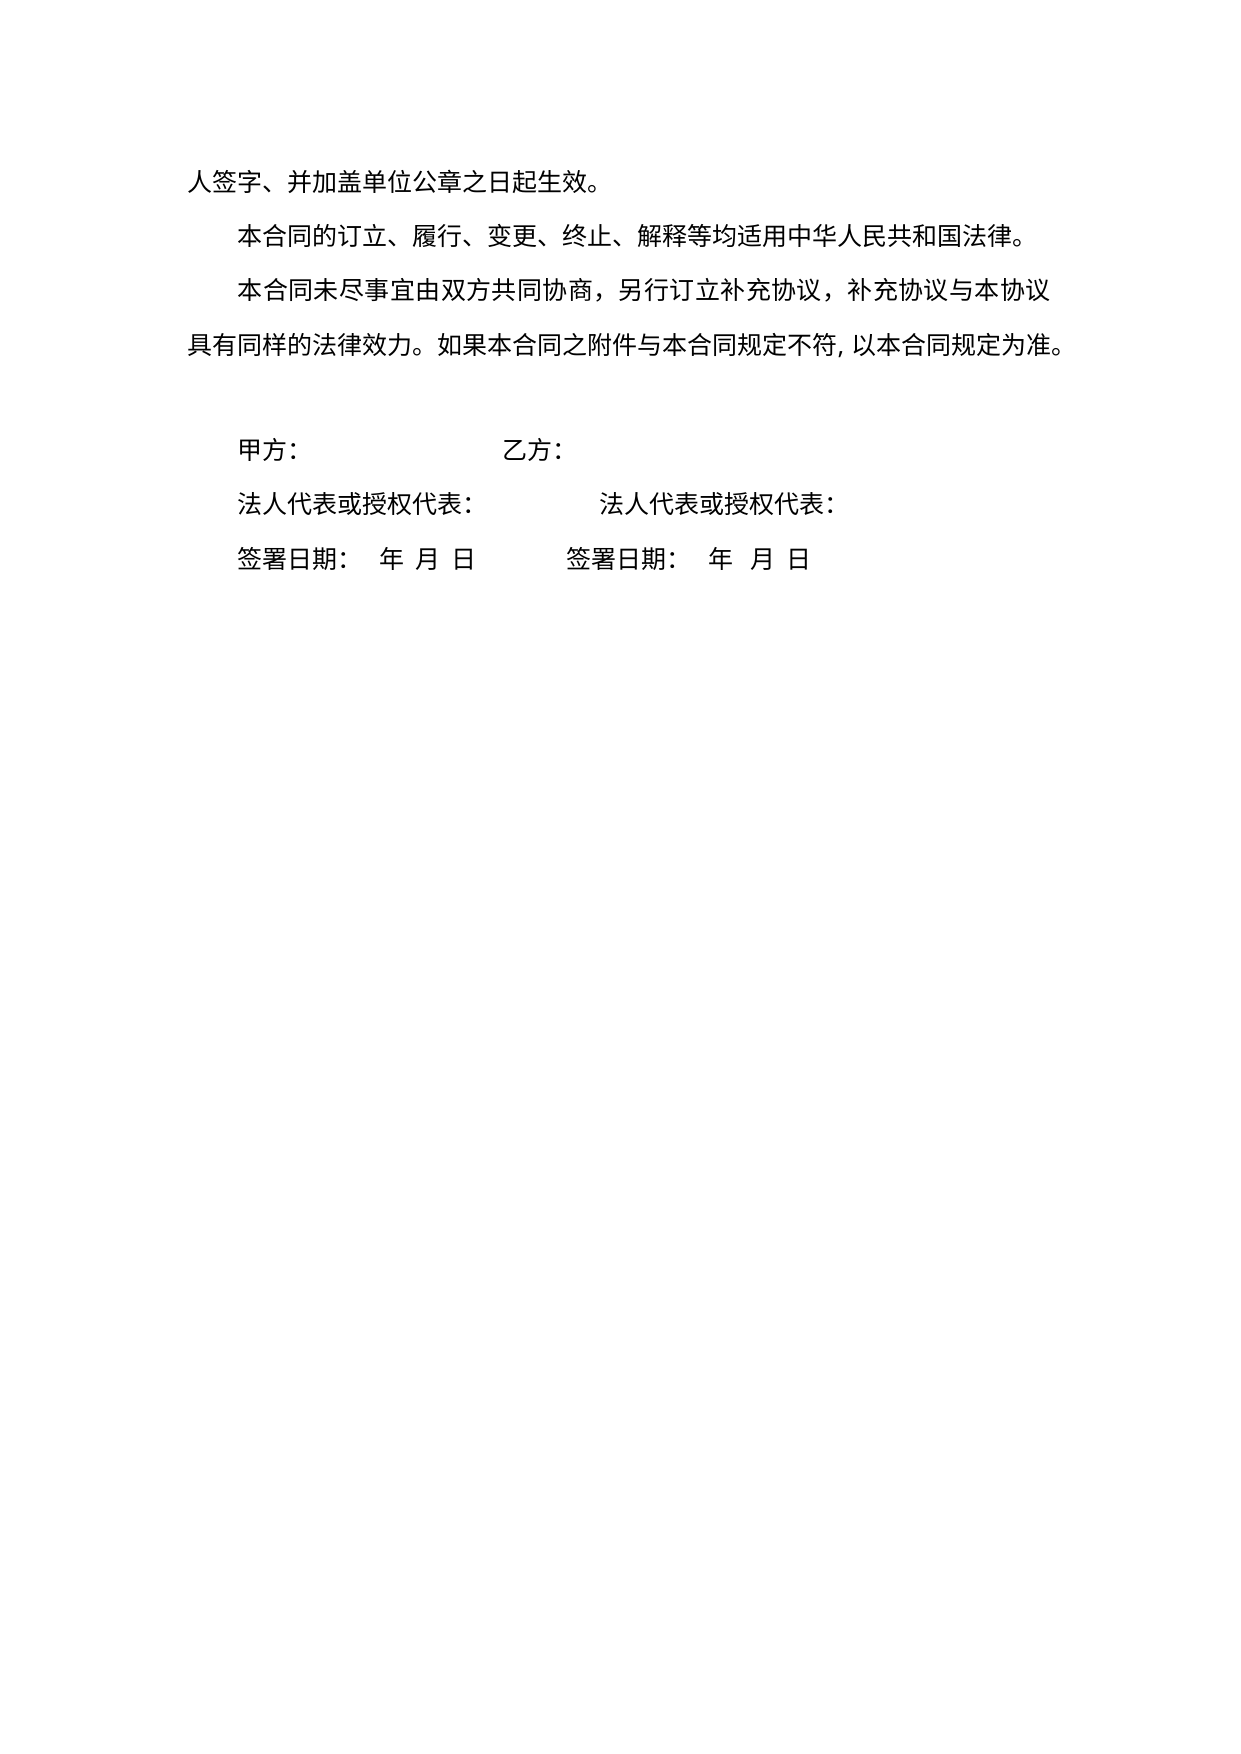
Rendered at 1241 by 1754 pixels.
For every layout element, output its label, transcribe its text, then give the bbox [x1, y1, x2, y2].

text 甲方： 乙方： [187, 431, 1053, 467]
text 本合同未尽事宜由双方共同协商，另行订立补充协议，补充协议与本协议具有同样的法律效力。如果本合同之附件与本合同规定不符, 以本合同规定为准。 [187, 271, 1053, 361]
text 本合同的订立、履行、变更、终止、解释等均适用中华人民共和国法律。 [187, 216, 1053, 253]
text 法人代表或授权代表： 法人代表或授权代表： [187, 485, 1053, 521]
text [187, 162, 1053, 198]
text 签署日期： 年 月 日 签署日期： 年 月 日 [187, 539, 1053, 576]
